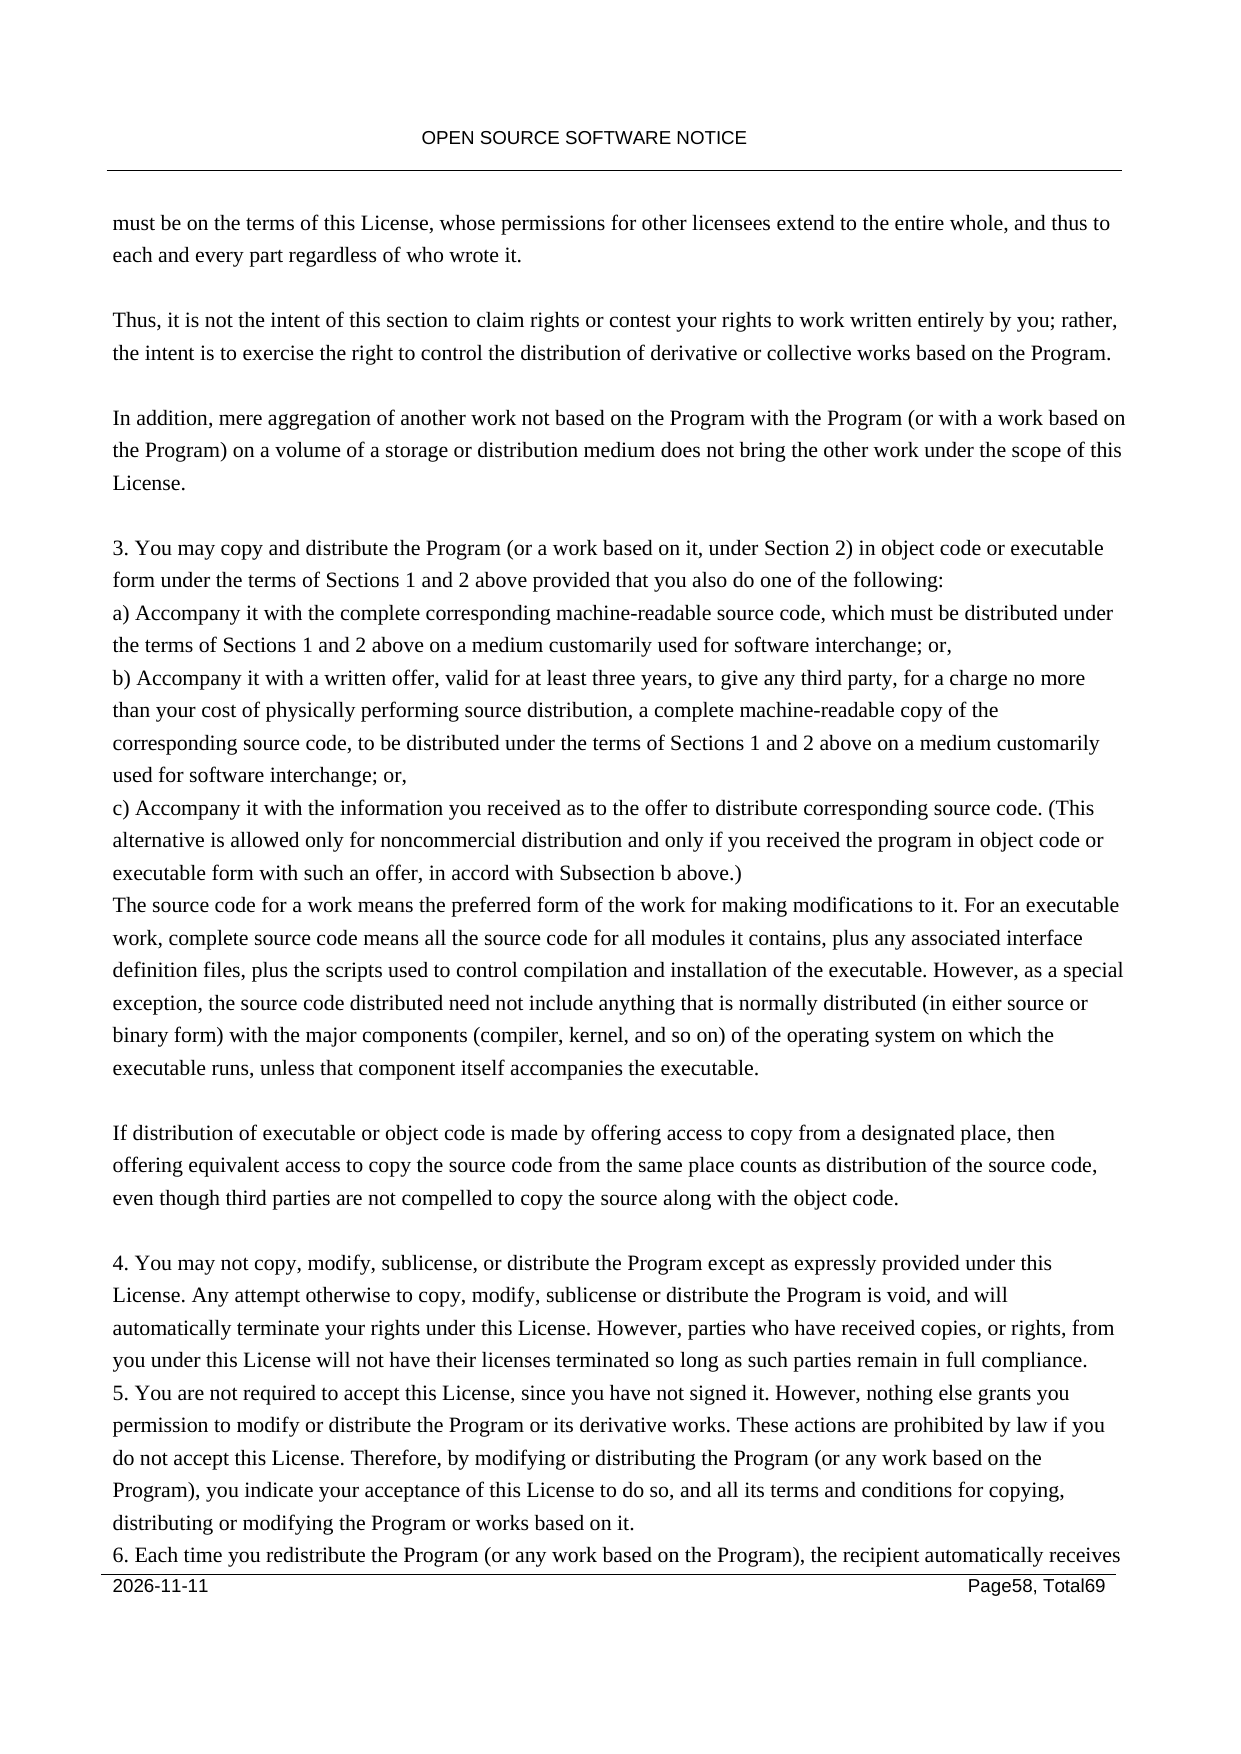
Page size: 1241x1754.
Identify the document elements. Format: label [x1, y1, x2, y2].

text [112, 206, 1128, 1571]
